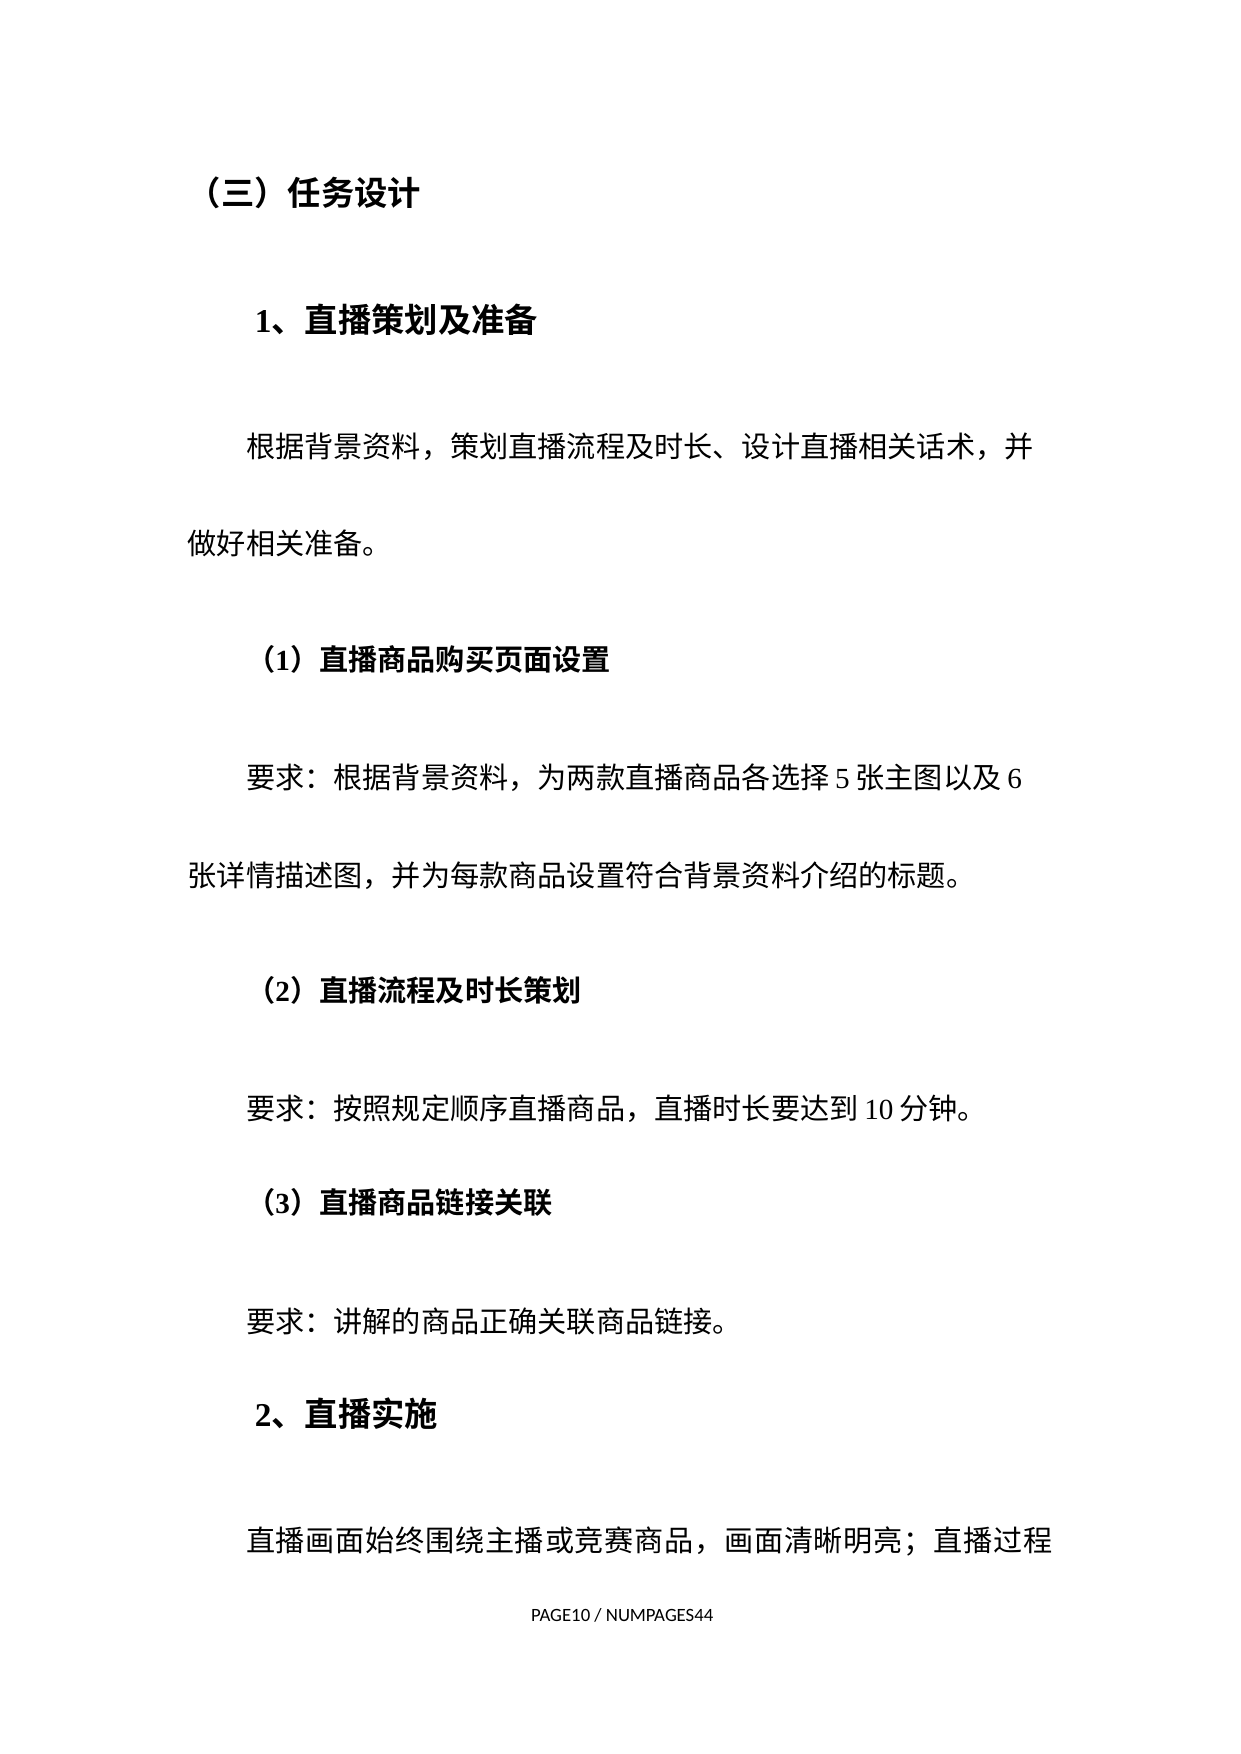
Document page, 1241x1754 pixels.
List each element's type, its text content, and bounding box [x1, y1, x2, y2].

subtitle （1）直播商品购买页面设置 [187, 625, 1053, 690]
text 要求：按照规定顺序直播商品，直播时长要达到10分钟。 [187, 1074, 1053, 1139]
text 根据背景资料，策划直播流程及时长、设计直播相关话术，并做好相关准备。 [187, 412, 1053, 574]
subtitle 2、直播实施 [187, 1379, 1053, 1444]
subtitle （三）任务设计 [187, 158, 1053, 223]
text 要求：讲解的商品正确关联商品链接。 [187, 1287, 1053, 1352]
subtitle （3）直播商品链接关联 [187, 1169, 1053, 1234]
text 要求：根据背景资料，为两款直播商品各选择5张主图以及6张详情描述图，并为每款商品设置符合背景资料介绍的标题。 [187, 743, 1053, 906]
subtitle （2）直播流程及时长策划 [187, 956, 1053, 1021]
subtitle 1、直播策划及准备 [187, 285, 1053, 350]
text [187, 1506, 1053, 1571]
